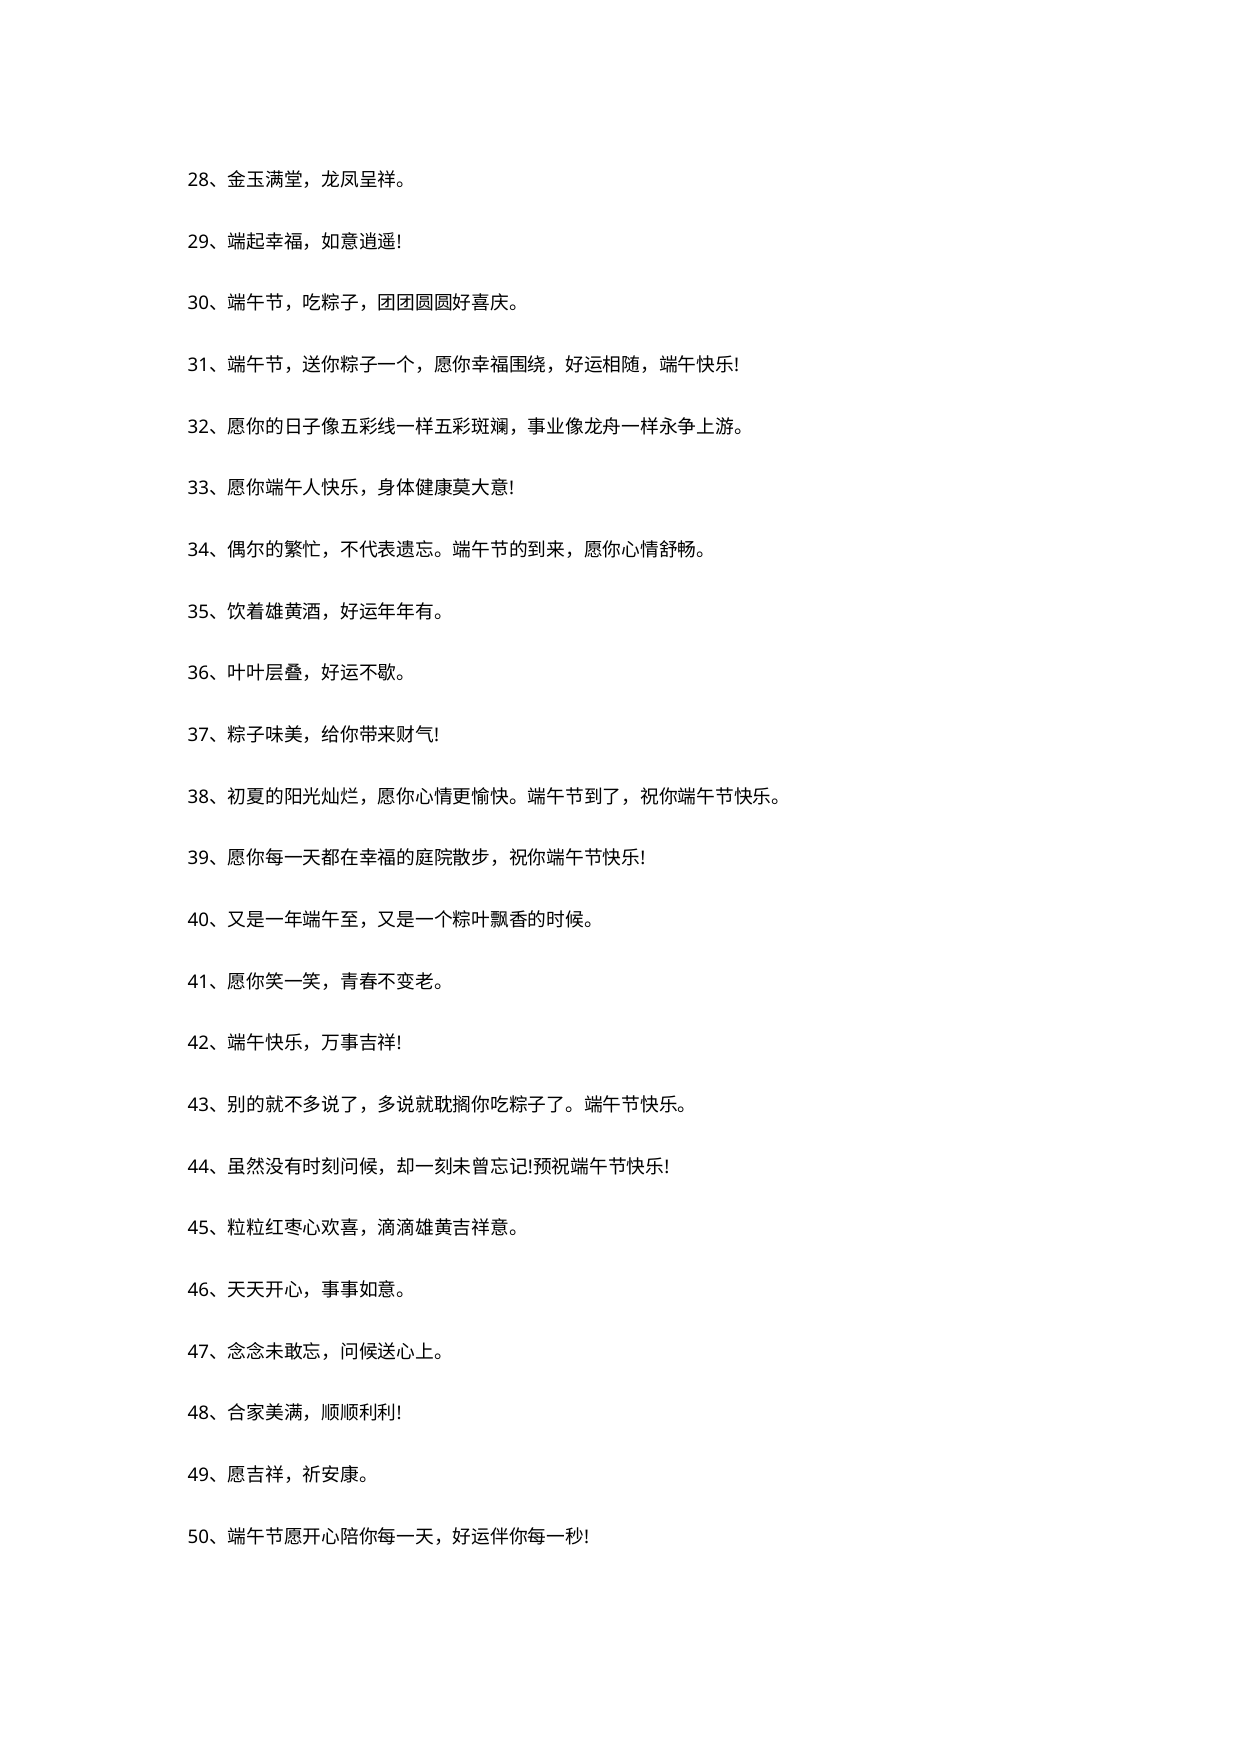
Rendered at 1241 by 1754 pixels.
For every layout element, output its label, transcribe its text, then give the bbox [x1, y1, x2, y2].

text 35、饮着雄黄酒，好运年年有。 [187, 594, 1053, 626]
text 31、端午节，送你粽子一个，愿你幸福围绕，好运相随，端午快乐! [187, 347, 1053, 379]
text 34、偶尔的繁忙，不代表遗忘。端午节的到来，愿你心情舒畅。 [187, 532, 1053, 564]
text 38、初夏的阳光灿烂，愿你心情更愉快。端午节到了，祝你端午节快乐。 [187, 779, 1053, 811]
text 30、端午节，吃粽子，团团圆圆好喜庆。 [187, 285, 1053, 318]
text 33、愿你端午人快乐，身体健康莫大意! [187, 470, 1053, 503]
text 45、粒粒红枣心欢喜，滴滴雄黄吉祥意。 [187, 1210, 1053, 1243]
text 49、愿吉祥，祈安康。 [187, 1457, 1053, 1489]
text 44、虽然没有时刻问候，却一刻未曾忘记!预祝端午节快乐! [187, 1149, 1053, 1181]
text 43、别的就不多说了，多说就耽搁你吃粽子了。端午节快乐。 [187, 1087, 1053, 1119]
text 39、愿你每一天都在幸福的庭院散步，祝你端午节快乐! [187, 840, 1053, 873]
text 46、天天开心，事事如意。 [187, 1272, 1053, 1304]
text 36、叶叶层叠，好运不歇。 [187, 655, 1053, 688]
text 48、合家美满，顺顺利利! [187, 1395, 1053, 1428]
text 28、金玉满堂，龙凤呈祥。 [187, 162, 1053, 194]
text 41、愿你笑一笑，青春不变老。 [187, 964, 1053, 996]
text 42、端午快乐，万事吉祥! [187, 1025, 1053, 1058]
text 47、念念未敢忘，问候送心上。 [187, 1334, 1053, 1366]
text 29、端起幸福，如意逍遥! [187, 224, 1053, 256]
text 40、又是一年端午至，又是一个粽叶飘香的时候。 [187, 902, 1053, 934]
text 50、端午节愿开心陪你每一天，好运伴你每一秒! [187, 1519, 1053, 1551]
text 32、愿你的日子像五彩线一样五彩斑斓，事业像龙舟一样永争上游。 [187, 409, 1053, 441]
text 37、粽子味美，给你带来财气! [187, 717, 1053, 749]
